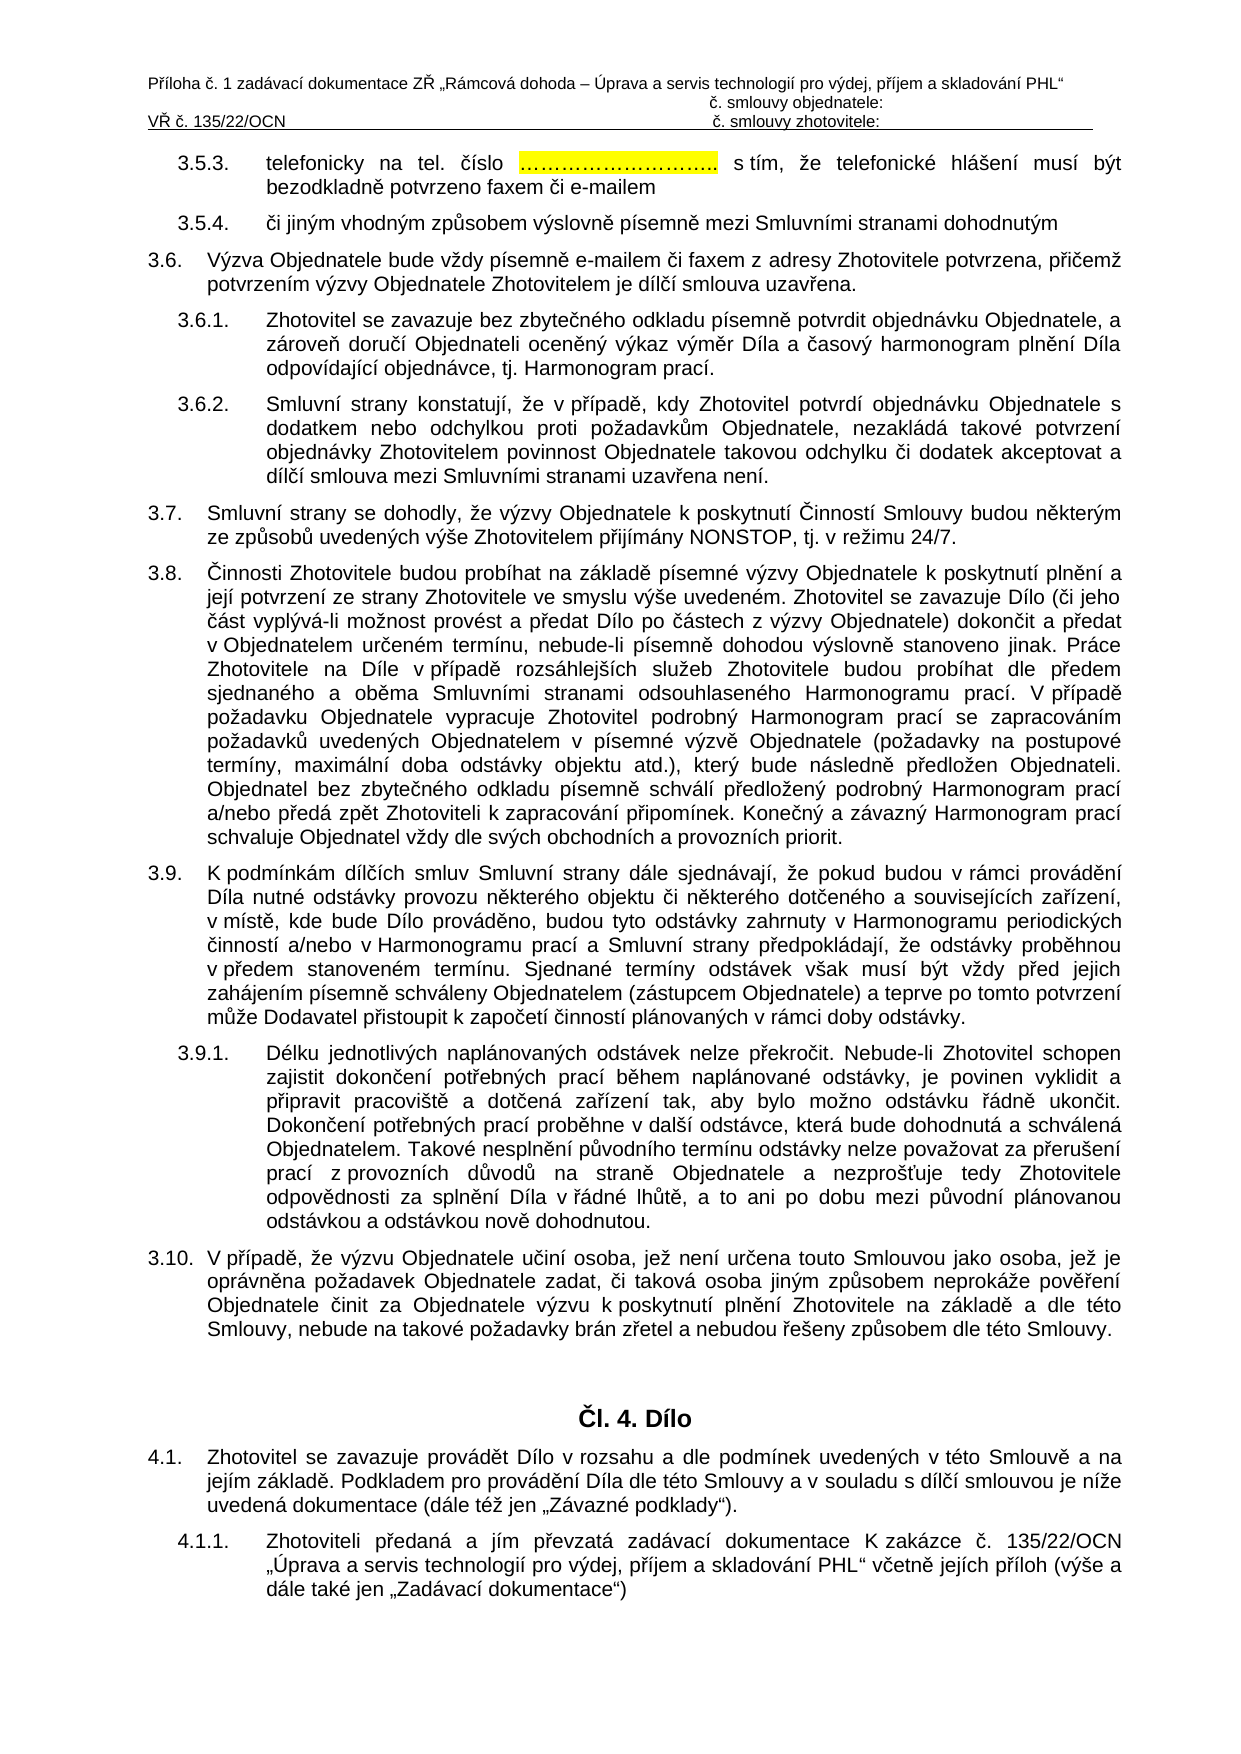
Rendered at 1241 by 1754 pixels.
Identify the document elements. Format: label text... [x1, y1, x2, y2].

text V případě, že výzvu Objednatele učiní osoba, jež není určena touto Smlouvou jako osoba, jež je oprávněna požadavek Objednatele zadat, či taková osoba jiným způsobem neprokáže pověření Objednatele činit za Objednatele výzvu k poskytnutí plnění Zhotovitele na základě a dle této Smlouvy, nebude na takové požadavky brán zřetel a nebudou řešeny způsobem dle této Smlouvy. [148, 1245, 1122, 1341]
text Smluvní strany konstatují, že v případě, kdy Zhotovitel potvrdí objednávku Objednatele s dodatkem nebo odchylkou proti požadavkům Objednatele, nezakládá takové potvrzení objednávky Zhotovitelem povinnost Objednatele takovou odchylku či dodatek akceptovat a dílčí smlouva mezi Smluvními stranami uzavřena není. [177, 392, 1122, 488]
text Smluvní strany se dohodly, že výzvy Objednatele k poskytnutí Činností Smlouvy budou některým ze způsobů uvedených výše Zhotovitelem přijímány NONSTOP, tj. v režimu 24/7. [148, 501, 1122, 548]
text či jiným vhodným způsobem výslovně písemně mezi Smluvními stranami dohodnutým [177, 211, 1122, 235]
text K podmínkám dílčích smluv Smluvní strany dále sjednávají, že pokud budou v rámci provádění Díla nutné odstávky provozu některého objektu či některého dotčeného a souvisejících zařízení, v místě, kde bude Dílo prováděno, budou tyto odstávky zahrnuty v Harmonogramu periodických činností a/nebo v Harmonogramu prací a Smluvní strany předpokládají, že odstávky proběhnou v předem stanoveném termínu. Sjednané termíny odstávek však musí být vždy před jejich zahájením písemně schváleny Objednatelem (zástupcem Objednatele) a teprve po tomto potvrzení může Dodavatel přistoupit k započetí činností plánovaných v rámci doby odstávky. [148, 861, 1122, 1029]
text Délku jednotlivých naplánovaných odstávek nelze překročit. Nebude-li Zhotovitel schopen zajistit dokončení potřebných prací během naplánované odstávky, je povinen vyklidit a připravit pracoviště a dotčená zařízení tak, aby bylo možno odstávku řádně ukončit. Dokončení potřebných prací proběhne v další odstávce, která bude dohodnutá a schválená Objednatelem. Takové nesplnění původního termínu odstávky nelze považovat za přerušení prací z provozních důvodů na straně Objednatele a nezprošťuje tedy Zhotovitele odpovědnosti za splnění Díla v řádné lhůtě, a to ani po dobu mezi původní plánovanou odstávkou a odstávkou nově dohodnutou. [177, 1041, 1122, 1233]
text Dílo [148, 1404, 1122, 1432]
text Zhotoviteli předaná a jím převzatá zadávací dokumentace K zakázce č. 135/22/OCN „Úprava a servis technologií pro výdej, příjem a skladování PHL“ včetně jejích příloh (výše a dále také jen „Zadávací dokumentace“) [177, 1529, 1122, 1601]
text telefonicky na tel. číslo ……………………….. s tím, že telefonické hlášení musí být bezodkladně potvrzeno faxem či e-mailem [177, 151, 1122, 198]
text Činnosti Zhotovitele budou probíhat na základě písemné výzvy Objednatele k poskytnutí plnění a její potvrzení ze strany Zhotovitele ve smyslu výše uvedeném. Zhotovitel se zavazuje Dílo (či jeho část vyplývá-li možnost provést a předat Dílo po částech z výzvy Objednatele) dokončit a předat v Objednatelem určeném termínu, nebude-li písemně dohodou výslovně stanoveno jinak. Práce Zhotovitele na Díle v případě rozsáhlejších služeb Zhotovitele budou probíhat dle předem sjednaného a oběma Smluvními stranami odsouhlaseného Harmonogramu prací. V případě požadavku Objednatele vypracuje Zhotovitel podrobný Harmonogram prací se zapracováním požadavků uvedených Objednatelem v písemné výzvě Objednatele (požadavky na postupové termíny, maximální doba odstávky objektu atd.), který bude následně předložen Objednateli. Objednatel bez zbytečného odkladu písemně schválí předložený podrobný Harmonogram prací a/nebo předá zpět Zhotoviteli k zapracování připomínek. Konečný a závazný Harmonogram prací schvaluje Objednatel vždy dle svých obchodních a provozních priorit. [148, 561, 1122, 848]
text Zhotovitel se zavazuje provádět Dílo v rozsahu a dle podmínek uvedených v této Smlouvě a na jejím základě. Podkladem pro provádění Díla dle této Smlouvy a v souladu s dílčí smlouvou je níže uvedená dokumentace (dále též jen „Závazné podklady“). [148, 1445, 1122, 1517]
text Výzva Objednatele bude vždy písemně e-mailem či faxem z adresy Zhotovitele potvrzena, přičemž potvrzením výzvy Objednatele Zhotovitelem je dílčí smlouva uzavřena. [148, 247, 1122, 295]
text Zhotovitel se zavazuje bez zbytečného odkladu písemně potvrdit objednávku Objednatele, a zároveň doručí Objednateli oceněný výkaz výměr Díla a časový harmonogram plnění Díla odpovídající objednávce, tj. Harmonogram prací. [177, 308, 1122, 380]
